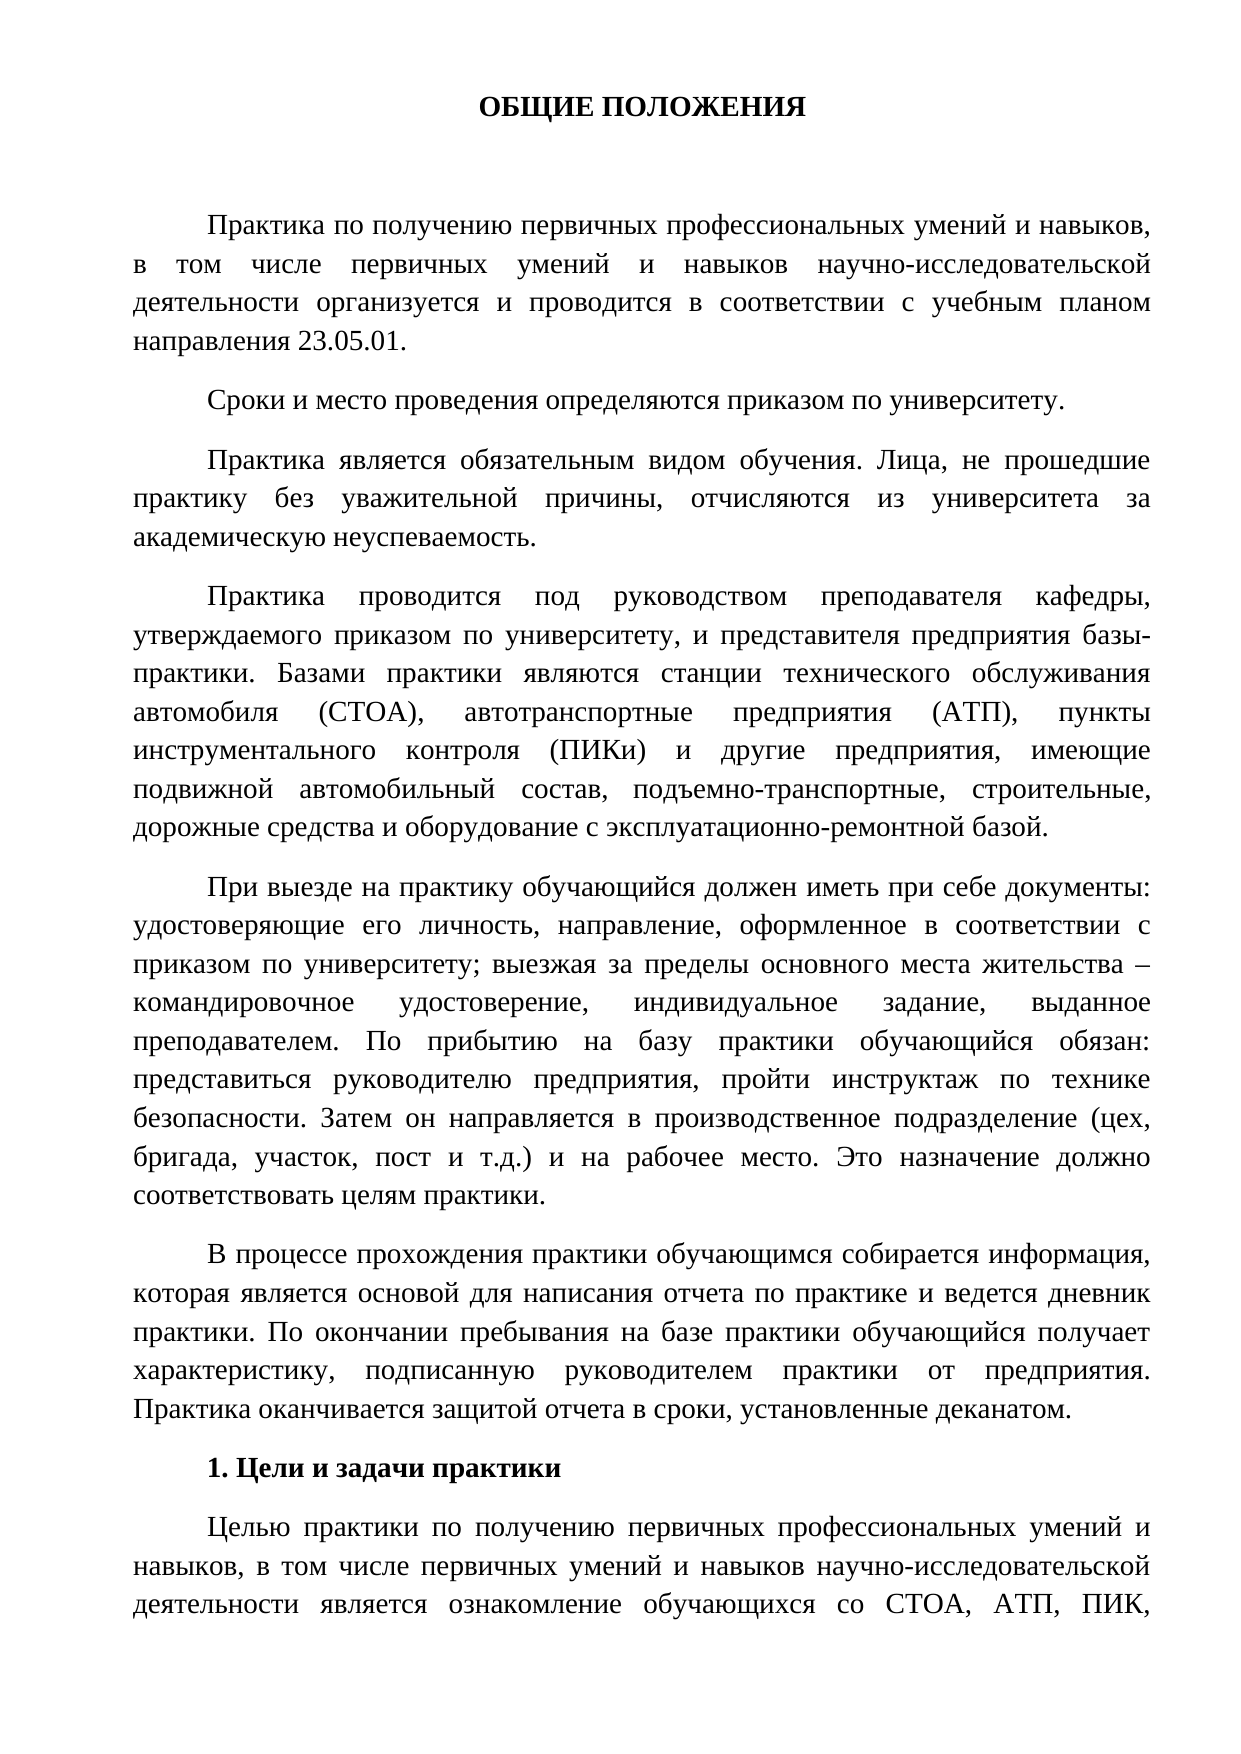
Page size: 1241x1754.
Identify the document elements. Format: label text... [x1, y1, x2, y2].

text ОБЩИЕ ПОЛОЖЕНИЯ [133, 89, 1152, 122]
text Практика является обязательным видом обучения. Лица, не прошедшие практику без уважительной причины, отчисляются из университета за академическую неуспеваемость. [133, 442, 1152, 552]
text В процессе прохождения практики обучающимся собирается информация, которая является основой для написания отчета по практике и ведется дневник практики. По окончании пребывания на базе практики обучающийся получает характеристику, подписанную руководителем практики от предприятия. Практика оканчивается защитой отчета в сроки, установленные деканатом. [133, 1237, 1152, 1424]
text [133, 1509, 1152, 1620]
text Сроки и место проведения определяются приказом по университету. [133, 382, 1152, 416]
text При выезде на практику обучающийся должен иметь при себе документы: удостоверяющие его личность, направление, оформленное в соответствии с приказом по университету; выезжая за пределы основного места жительства – командировочное удостоверение, индивидуальное задание, выданное преподавателем. По прибытию на базу практики обучающийся обязан: представиться руководителю предприятия, пройти инструктаж по технике безопасности. Затем он направляется в производственное подразделение (цех, бригада, участок, пост и т.д.) и на рабочее место. Это назначение должно соответствовать целям практики. [133, 869, 1152, 1211]
text Практика по получению первичных профессиональных умений и навыков, в том числе первичных умений и навыков научно-исследовательской деятельности организуется и проводится в соответствии с учебным планом направления 23.05.01. [133, 207, 1152, 357]
text 1. Цели и задачи практики [133, 1450, 1152, 1484]
text Практика проводится под руководством преподавателя кафедры, утверждаемого приказом по университету, и представителя предприятия базы-практики. Базами практики являются станции технического обслуживания автомобиля (СТОА), автотранспортные предприятия (АТП), пункты инструментального контроля (ПИКи) и другие предприятия, имеющие подвижной автомобильный состав, подъемно-транспортные, строительные, дорожные средства и оборудование с эксплуатационно-ремонтной базой. [133, 578, 1152, 843]
